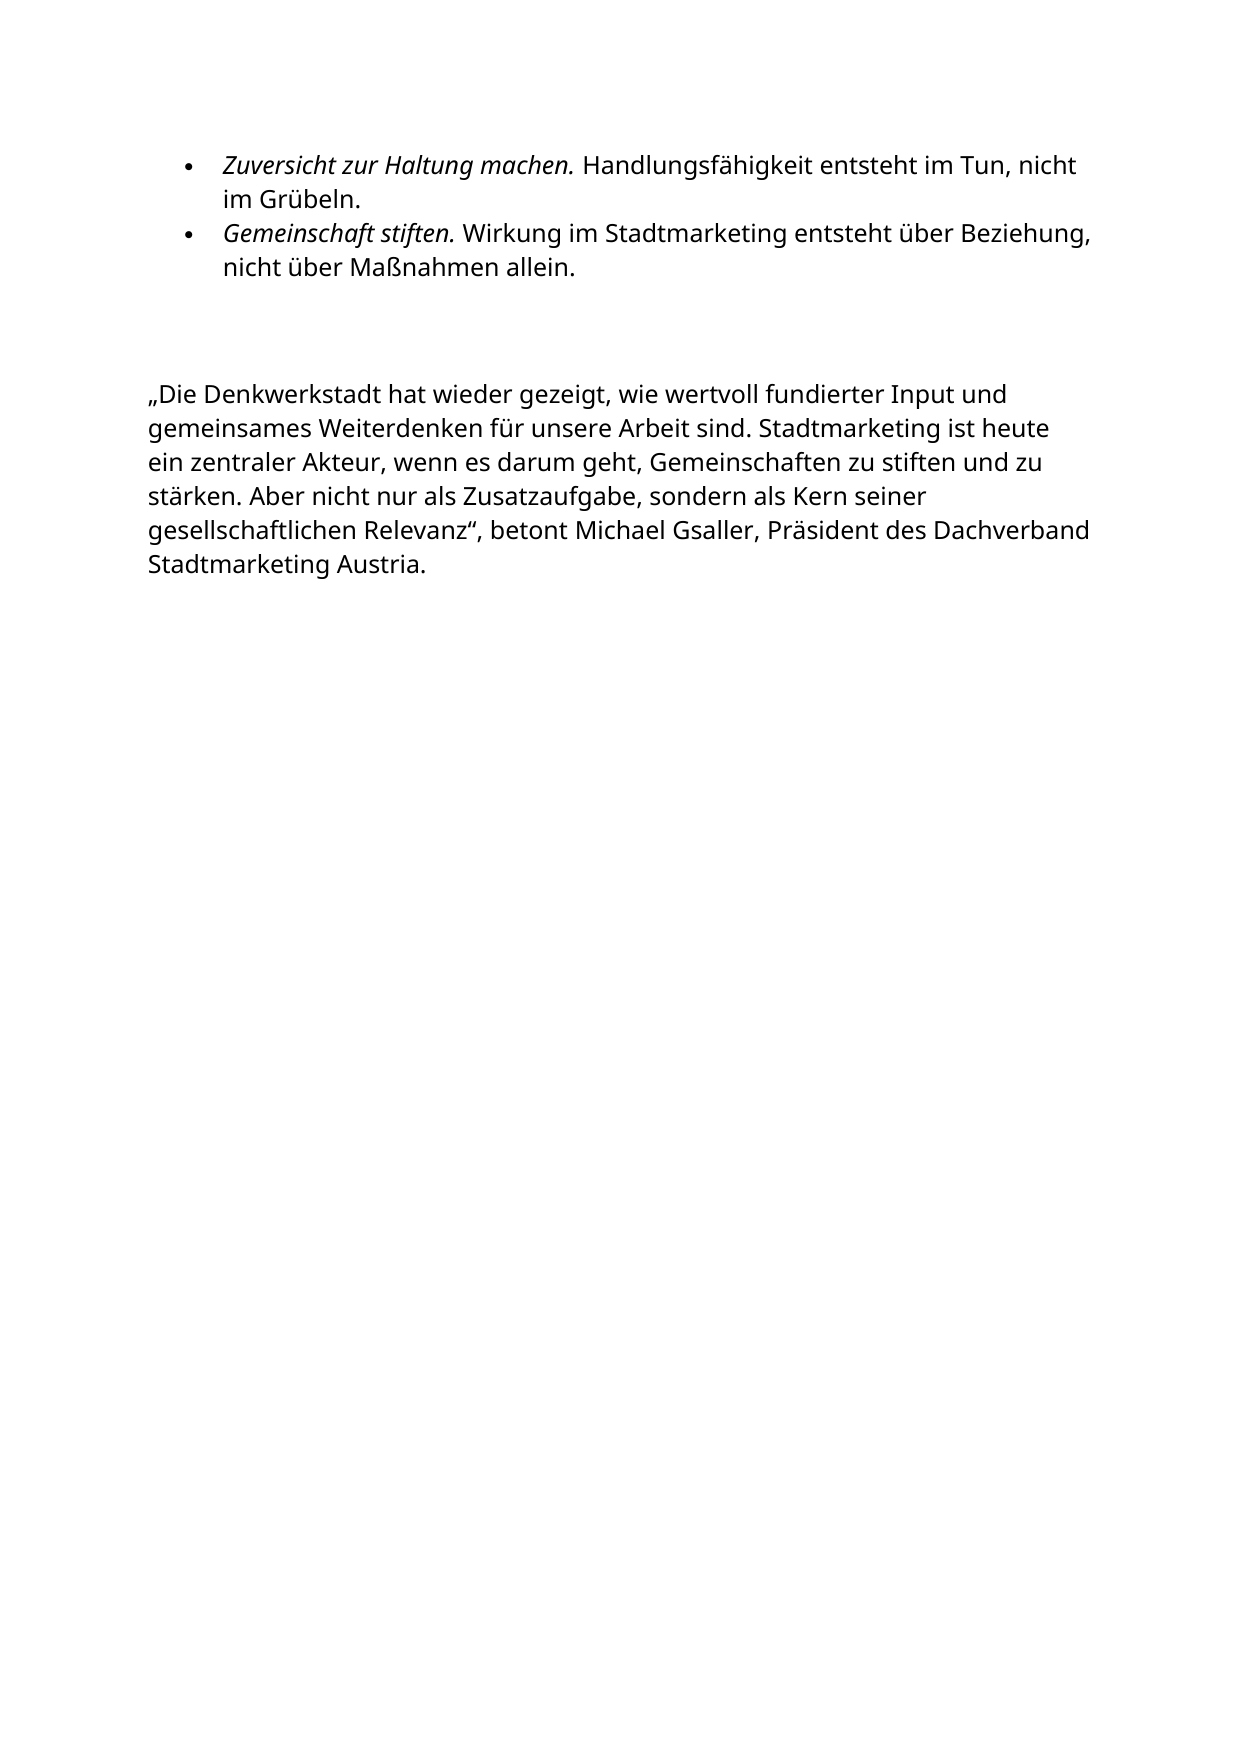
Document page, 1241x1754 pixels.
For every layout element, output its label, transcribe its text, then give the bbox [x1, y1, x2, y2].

text „Die Denkwerkstadt hat wieder gezeigt, wie wertvoll fundierter Input und gemeinsames Weiterdenken für unsere Arbeit sind. Stadtmarketing ist heute ein zentraler Akteur, wenn es darum geht, Gemeinschaften zu stiften und zu stärken. Aber nicht nur als Zusatzaufgabe, sondern als Kern seiner gesellschaftlichen Relevanz“, betont Michael Gsaller, Präsident des Dachverband Stadtmarketing Austria. [148, 405, 1093, 610]
list Gemeinschaft stiften. Wirkung im Stadtmarketing entsteht über Beziehung, nicht über Maßnahmen allein. [185, 245, 1093, 313]
list Zuversicht zur Haltung machen. Handlungsfähigkeit entsteht im Tun, nicht im Grübeln. [185, 148, 1093, 216]
